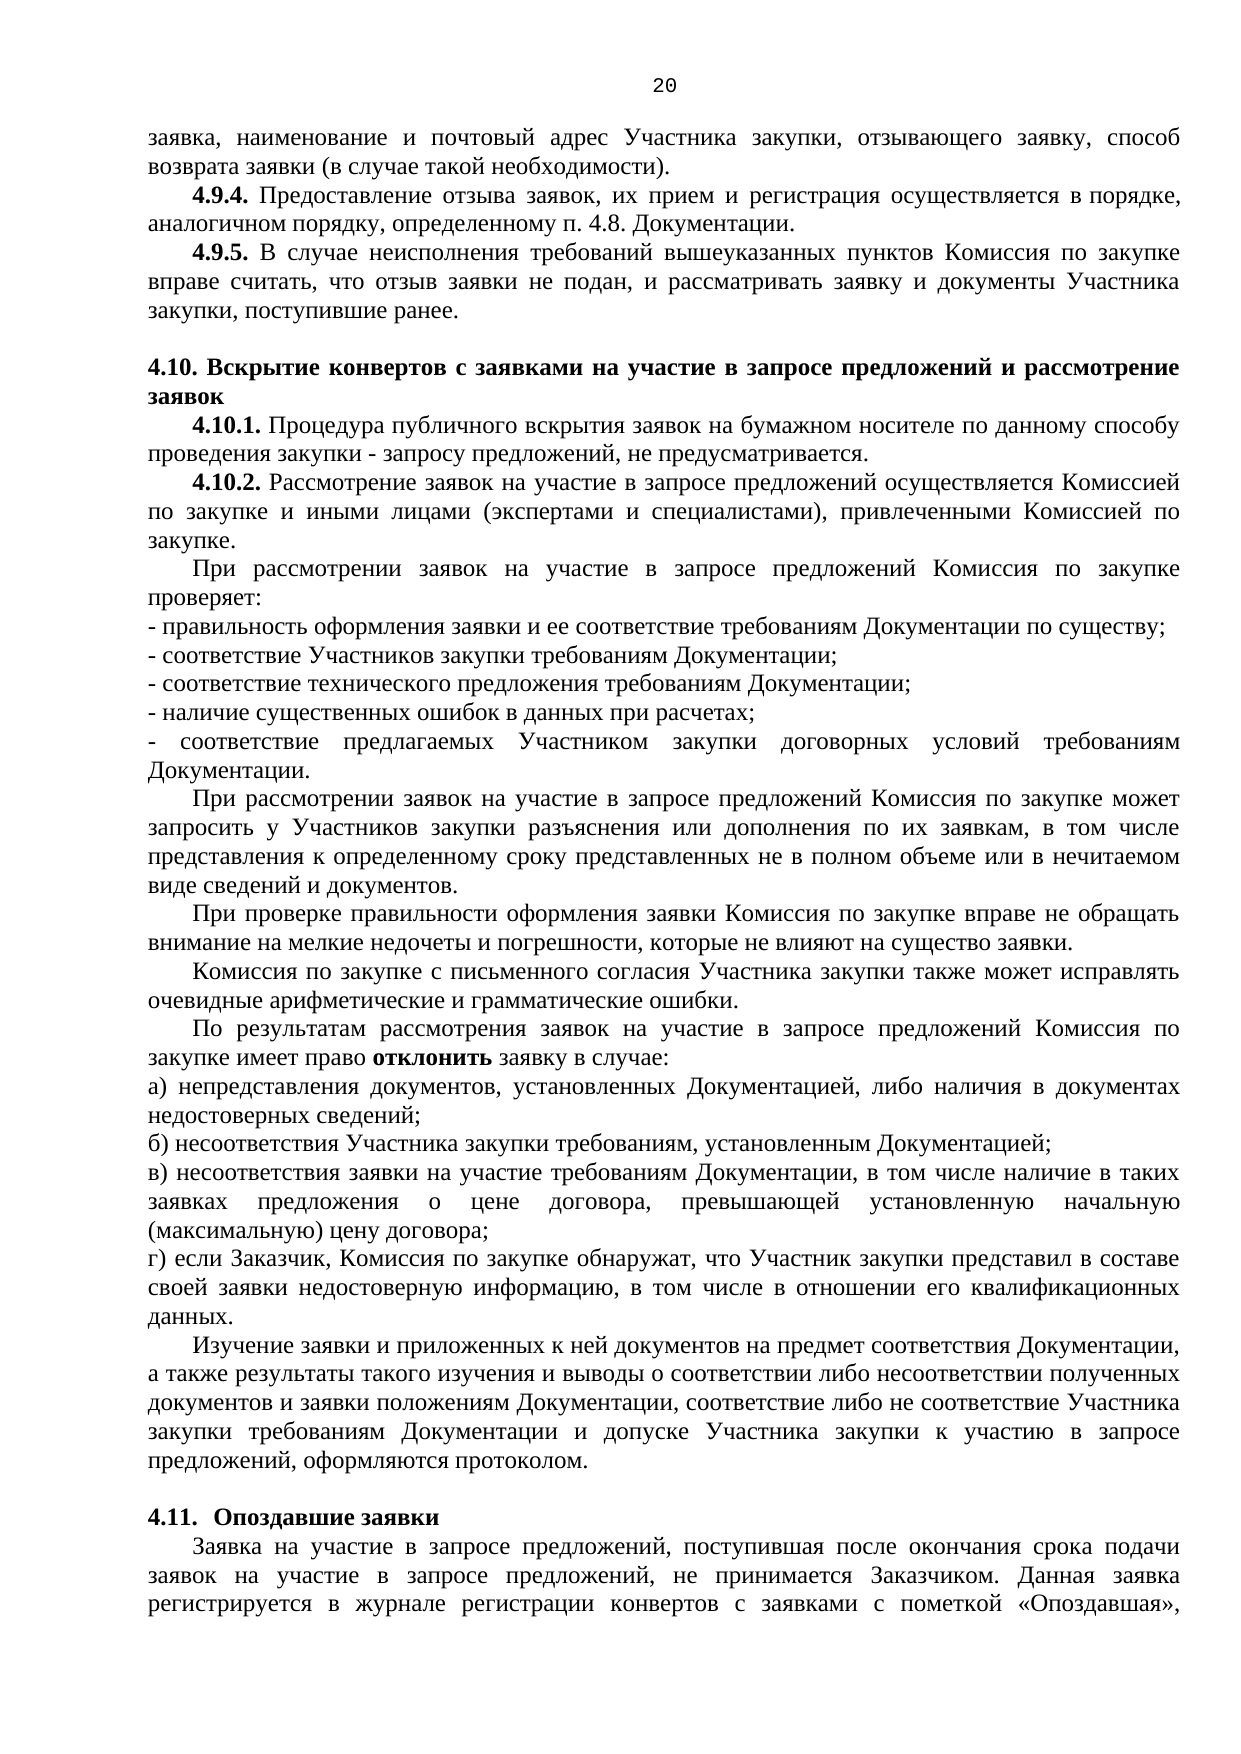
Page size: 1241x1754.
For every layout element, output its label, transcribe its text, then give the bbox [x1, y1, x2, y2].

text 4.9.4. Предоставление отзыва заявок, их прием и регистрация осуществляется в порядке, аналогичном порядку, определенному п. 4.8. Документации. [148, 180, 1181, 237]
text a) непредставления документов, установленных Документацией, либо наличия в документах недостоверных сведений; [148, 1071, 1181, 1128]
text При рассмотрении заявок на участие в запросе предложений Комиссия по закупке проверяет: [148, 553, 1181, 611]
text - соответствие Участников закупки требованиям Документации; [148, 640, 1181, 668]
text 4.10.2. Рассмотрение заявок на участие в запросе предложений осуществляется Комиссией по закупке и иными лицами (экспертами и специалистами), привлеченными Комиссией по закупке. [148, 467, 1181, 553]
text - правильность оформления заявки и ее соответствие требованиям Документации по существу; [148, 611, 1181, 640]
text Комиссия по закупке с письменного согласия Участника закупки также может исправлять очевидные арифметические и грамматические ошибки. [148, 956, 1181, 1013]
text 4.10. Вскрытие конвертов с заявками на участие в запросе предложений и рассмотрение заявок [148, 352, 1181, 410]
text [148, 122, 1181, 180]
text - соответствие предлагаемых Участником закупки договорных условий требованиям Документации. [148, 726, 1181, 783]
list Опоздавшие заявки [148, 1502, 1181, 1531]
text г) если Заказчик, Комиссия по закупке обнаружат, что Участник закупки представил в составе своей заявки недостоверную информацию, в том числе в отношении его квалификационных данных. [148, 1243, 1181, 1330]
text б) несоответствия Участника закупки требованиям, установленным Документацией; [148, 1128, 1181, 1157]
text - наличие существенных ошибок в данных при расчетах; [148, 697, 1181, 726]
text 4.10.1. Процедура публичного вскрытия заявок на бумажном носителе по данному способу проведения закупки - запросу предложений, не предусматривается. [148, 410, 1181, 467]
text При проверке правильности оформления заявки Комиссия по закупке вправе не обращать внимание на мелкие недочеты и погрешности, которые не влияют на существо заявки. [148, 898, 1181, 956]
text По результатам рассмотрения заявок на участие в запросе предложений Комиссия по закупке имеет право отклонить заявку в случае: [148, 1013, 1181, 1071]
text в) несоответствия заявки на участие требованиям Документации, в том числе наличие в таких заявках предложения о цене договора, превышающей установленную начальную (максимальную) цену договора; [148, 1157, 1181, 1243]
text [148, 1531, 1181, 1617]
text Изучение заявки и приложенных к ней документов на предмет соответствия Документации, а также результаты такого изучения и выводы о соответствии либо несоответствии полученных документов и заявки положениям Документации, соответствие либо не соответствие Участника закупки требованиям Документации и допуске Участника закупки к участию в запросе предложений, оформляются протоколом. [148, 1330, 1181, 1473]
text При рассмотрении заявок на участие в запросе предложений Комиссия по закупке может запросить у Участников закупки разъяснения или дополнения по их заявкам, в том числе представления к определенному сроку представленных не в полном объеме или в нечитаемом виде сведений и документов. [148, 783, 1181, 898]
text 4.9.5. В случае неисполнения требований вышеуказанных пунктов Комиссия по закупке вправе считать, что отзыв заявки не подан, и рассматривать заявку и документы Участника закупки, поступившие ранее. [148, 237, 1181, 323]
text - соответствие технического предложения требованиям Документации; [148, 668, 1181, 697]
